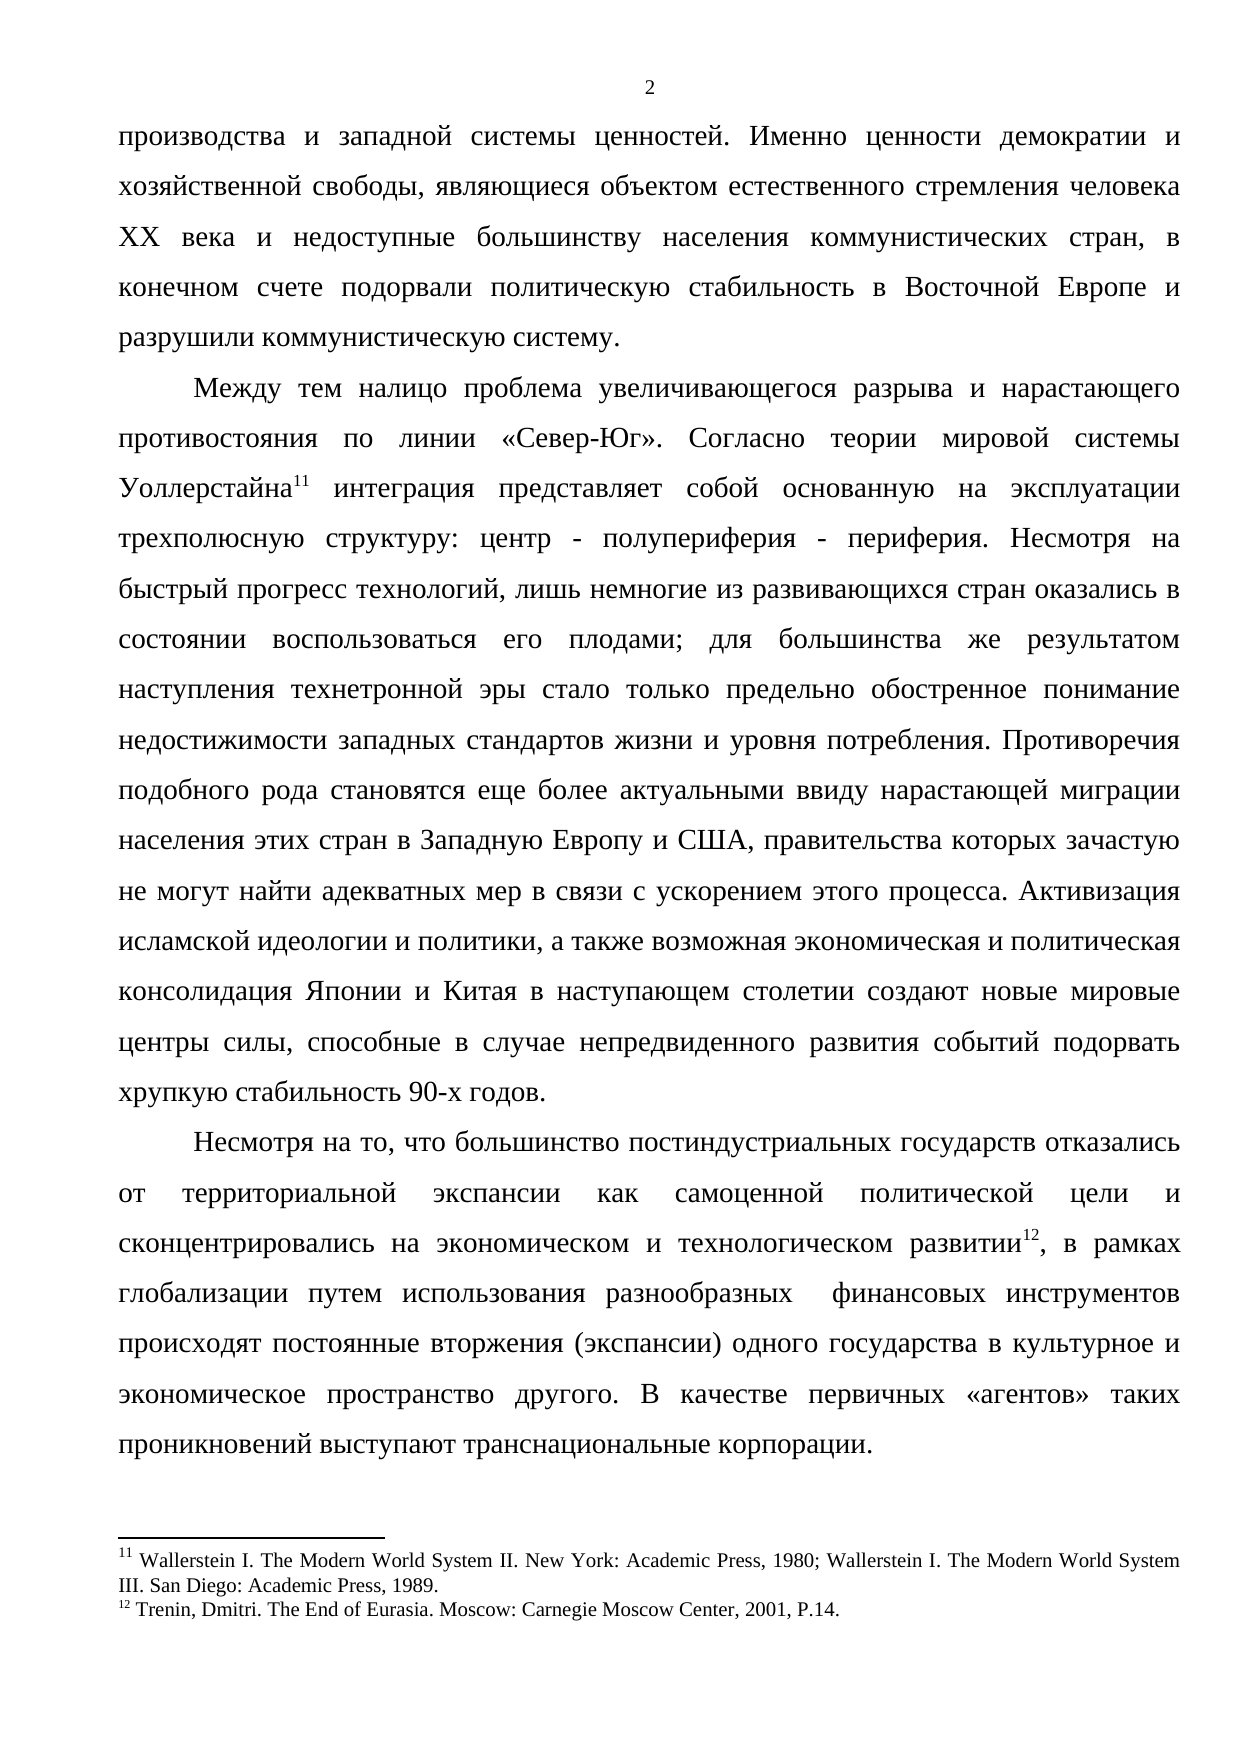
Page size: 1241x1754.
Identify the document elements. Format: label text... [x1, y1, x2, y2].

text Несмотря на то, что большинство постиндустриальных государств отказались от территориальной экспансии как самоценной политической цели и сконцентрировались на экономическом и технологическом развитии, в рамках глобализации путем использования разнообразных финансовых инструментов происходят постоянные вторжения (экспансии) одного государства в культурное и экономическое пространство другого. В качестве первичных «агентов» таких проникновений выступают транснациональные корпорации. [118, 1124, 1181, 1460]
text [118, 118, 1181, 353]
text Между тем налицо проблема увеличивающегося разрыва и нарастающего противостояния по линии «Север-Юг». Согласно теории мировой системы Уоллерстайна интеграция представляет собой основанную на эксплуатации трехполюсную структуру: центр - полупериферия - периферия. Несмотря на быстрый прогресс технологий, лишь немногие из развивающихся стран оказались в состоянии воспользоваться его плодами; для большинства же результатом наступления технeтронной эры стало только предельно обостренное понимание недостижимости западных стандартов жизни и уровня потребления. Противоречия подобного рода становятся еще более актуальными ввиду нарастающей миграции населения этих стран в Западную Европу и США, правительства которых зачастую не могут найти адекватных мер в связи с ускорением этого процесса. Активизация исламской идеологии и политики, а также возможная экономическая и политическая консолидация Японии и Китая в наступающем столетии создают новые мировые центры силы, способные в случае непредвиденного развития событий подорвать хрупкую стабильность 90-х годов. [118, 370, 1181, 1108]
